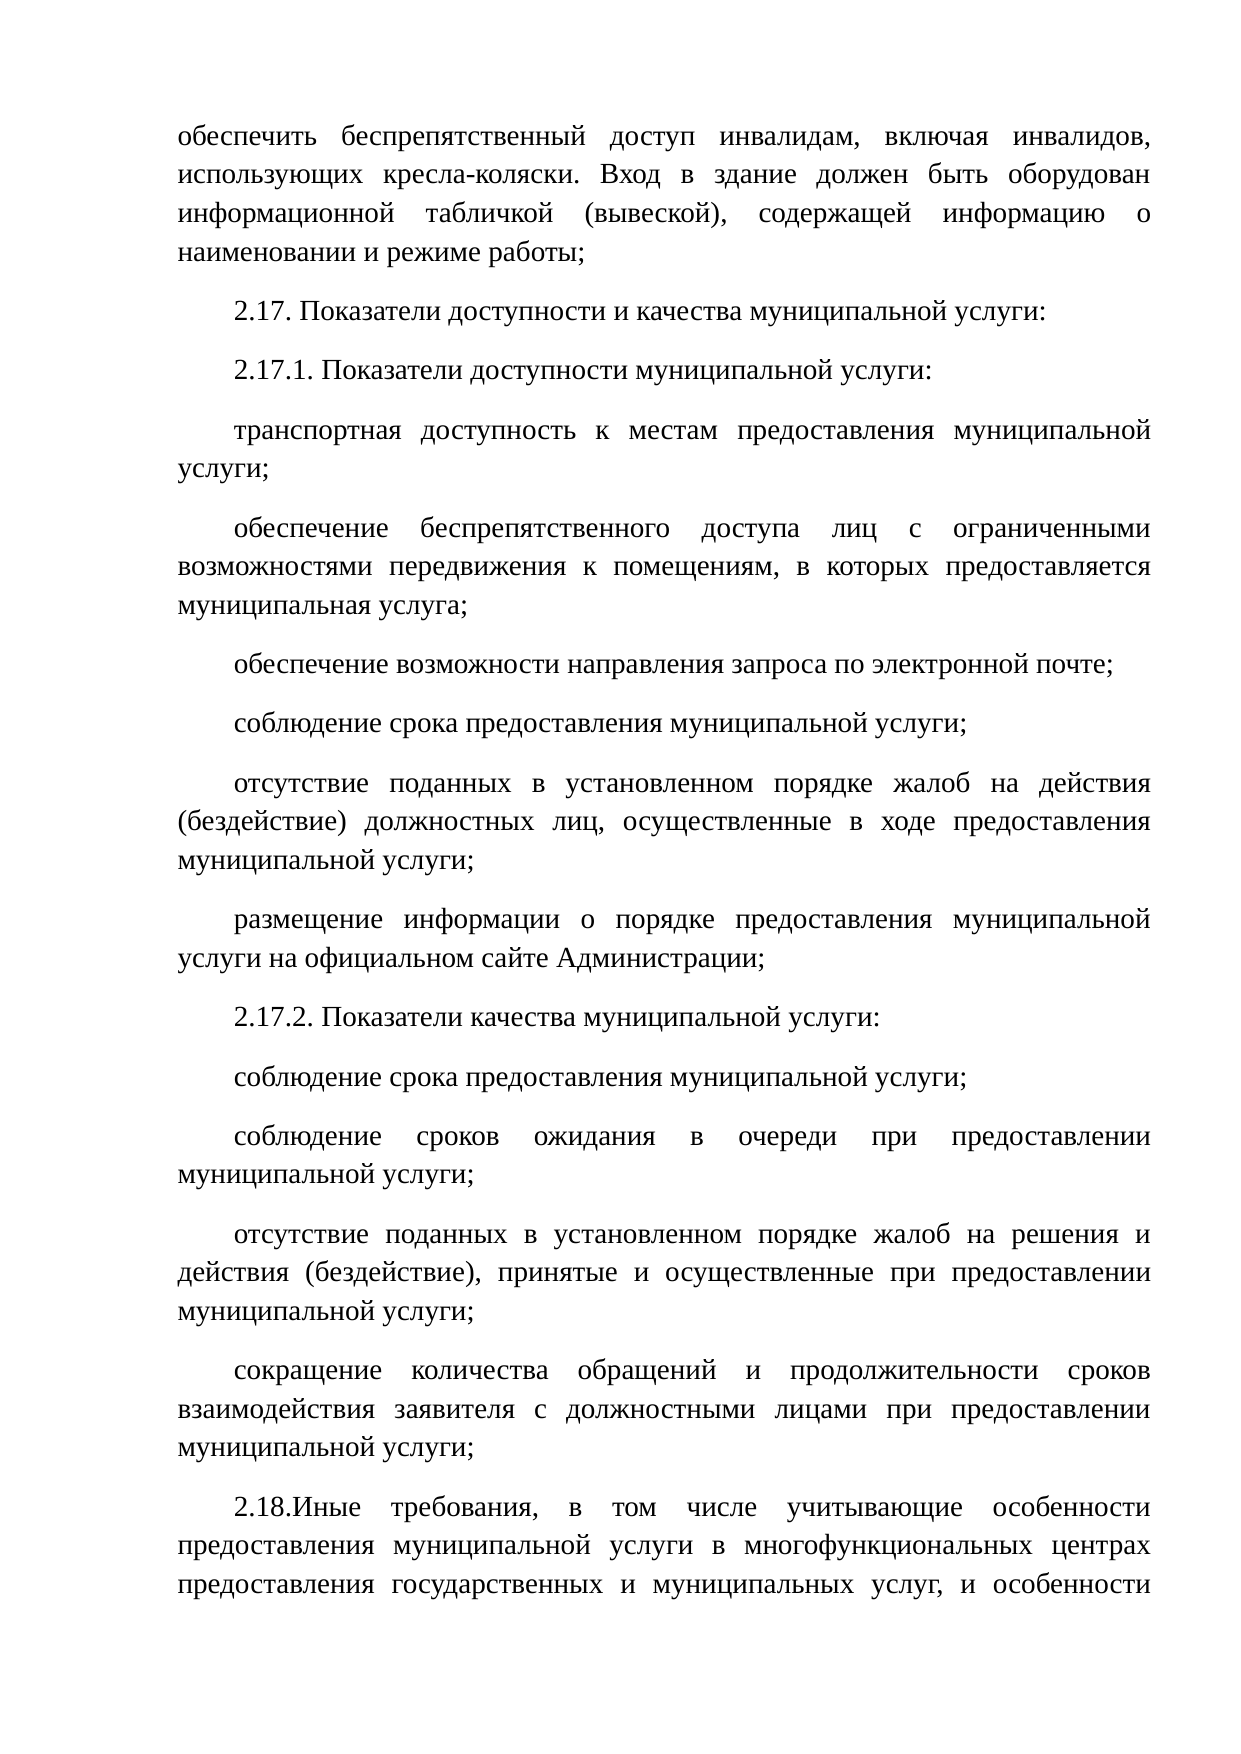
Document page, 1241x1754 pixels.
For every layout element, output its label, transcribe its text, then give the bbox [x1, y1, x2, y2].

text сокращение количества обращений и продолжительности сроков взаимодействия заявителя с должностными лицами при предоставлении муниципальной услуги; [177, 1352, 1152, 1463]
text соблюдение срока предоставления муниципальной услуги; [177, 706, 1152, 739]
text 2.17. Показатели доступности и качества муниципальной услуги: [177, 293, 1152, 327]
text размещение информации о порядке предоставления муниципальной услуги на официальном сайте Администрации; [177, 901, 1152, 973]
text отсутствие поданных в установленном порядке жалоб на решения и действия (бездействие), принятые и осуществленные при предоставлении муниципальной услуги; [177, 1216, 1152, 1327]
text отсутствие поданных в установленном порядке жалоб на действия (бездействие) должностных лиц, осуществленные в ходе предоставления муниципальной услуги; [177, 765, 1152, 876]
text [177, 118, 1152, 267]
text соблюдение сроков ожидания в очереди при предоставлении муниципальной услуги; [177, 1118, 1152, 1190]
text соблюдение срока предоставления муниципальной услуги; [177, 1059, 1152, 1092]
text обеспечение возможности направления запроса по электронной почте; [177, 646, 1152, 680]
text транспортная доступность к местам предоставления муниципальной услуги; [177, 412, 1152, 484]
text 2.17.2. Показатели качества муниципальной услуги: [177, 999, 1152, 1033]
text 2.17.1. Показатели доступности муниципальной услуги: [177, 352, 1152, 386]
text обеспечение беспрепятственного доступа лиц с ограниченными возможностями передвижения к помещениям, в которых предоставляется муниципальная услуга; [177, 510, 1152, 620]
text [177, 1489, 1152, 1599]
